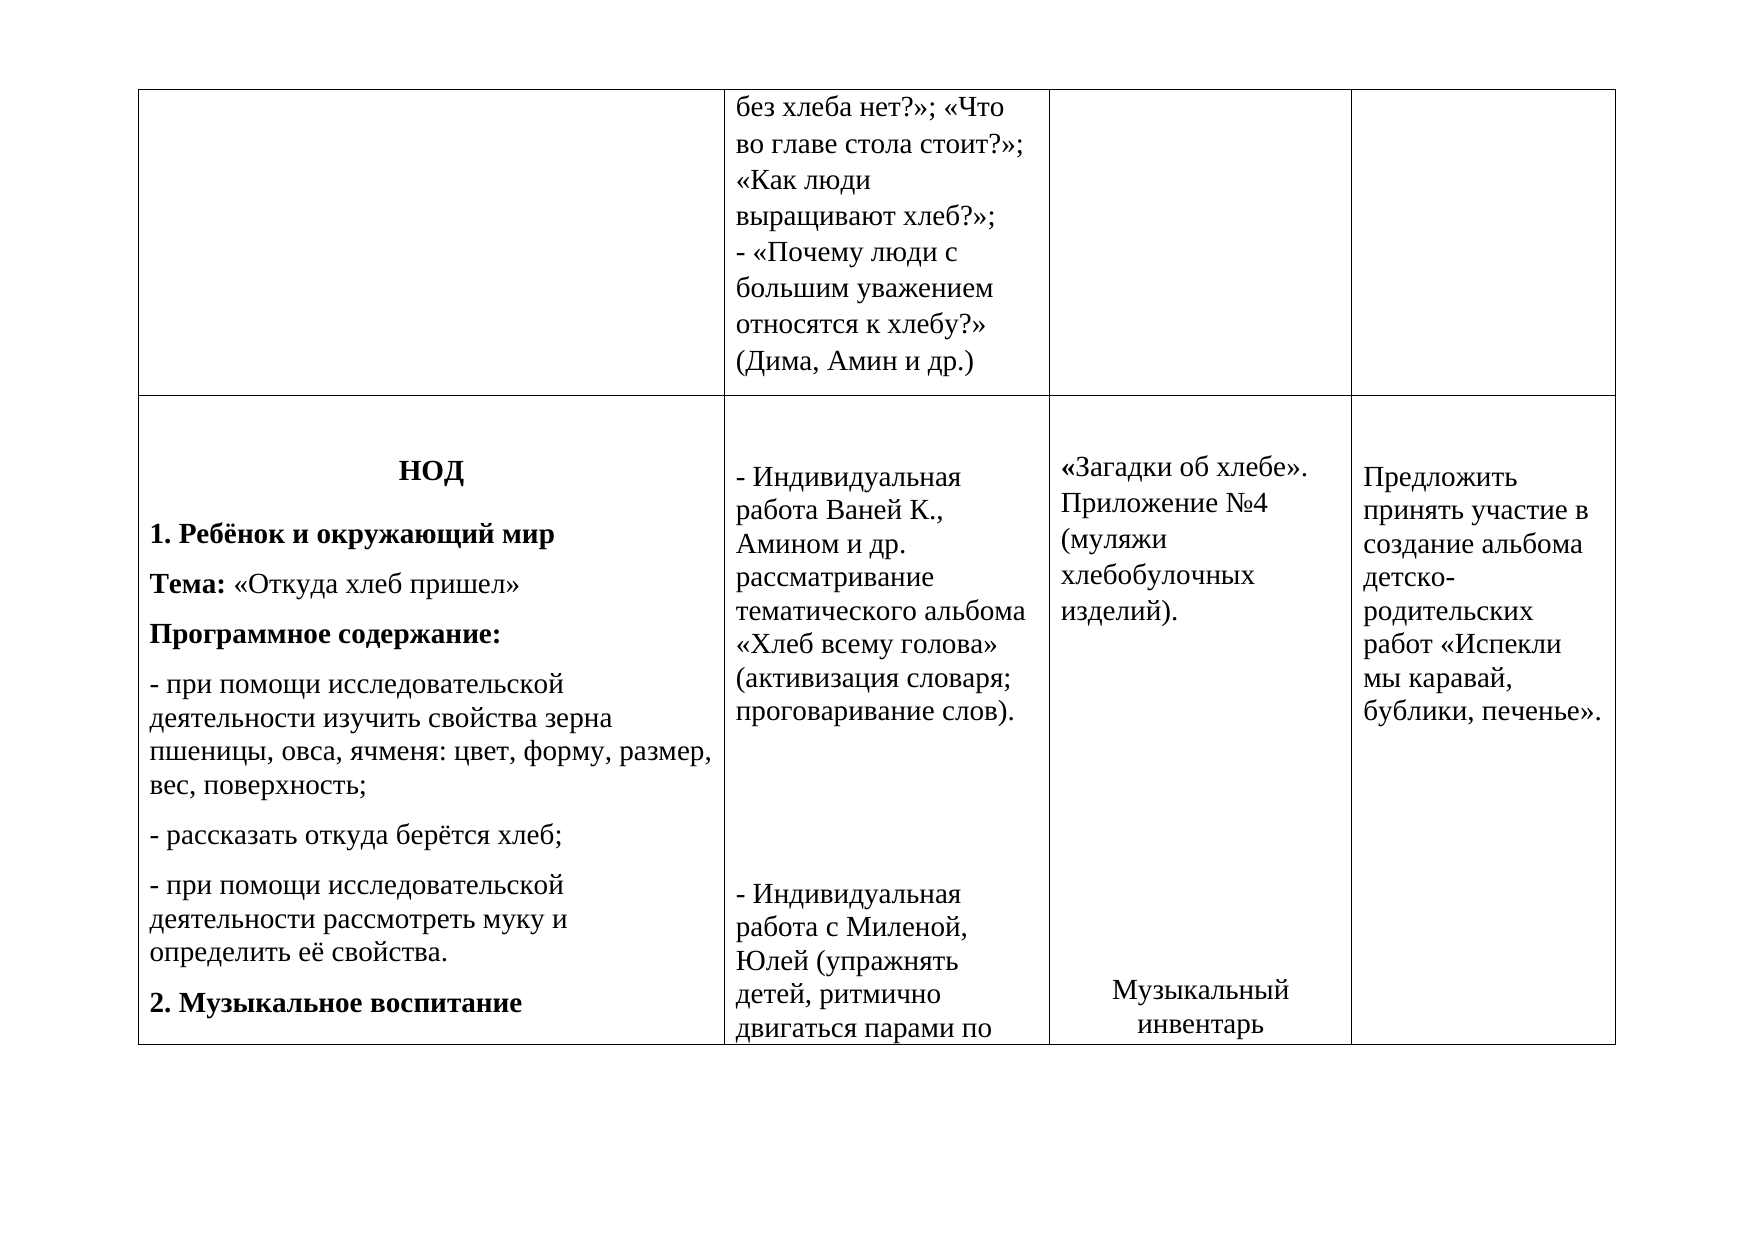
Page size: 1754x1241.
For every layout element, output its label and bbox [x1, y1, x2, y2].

table_cell [725, 396, 1049, 1044]
table_cell [725, 90, 1049, 395]
table_cell [139, 396, 724, 1044]
table_cell [1352, 90, 1615, 395]
table_cell [139, 90, 724, 395]
table_cell [1352, 396, 1615, 1044]
table_cell [1050, 396, 1351, 1044]
table_cell [1050, 90, 1351, 395]
